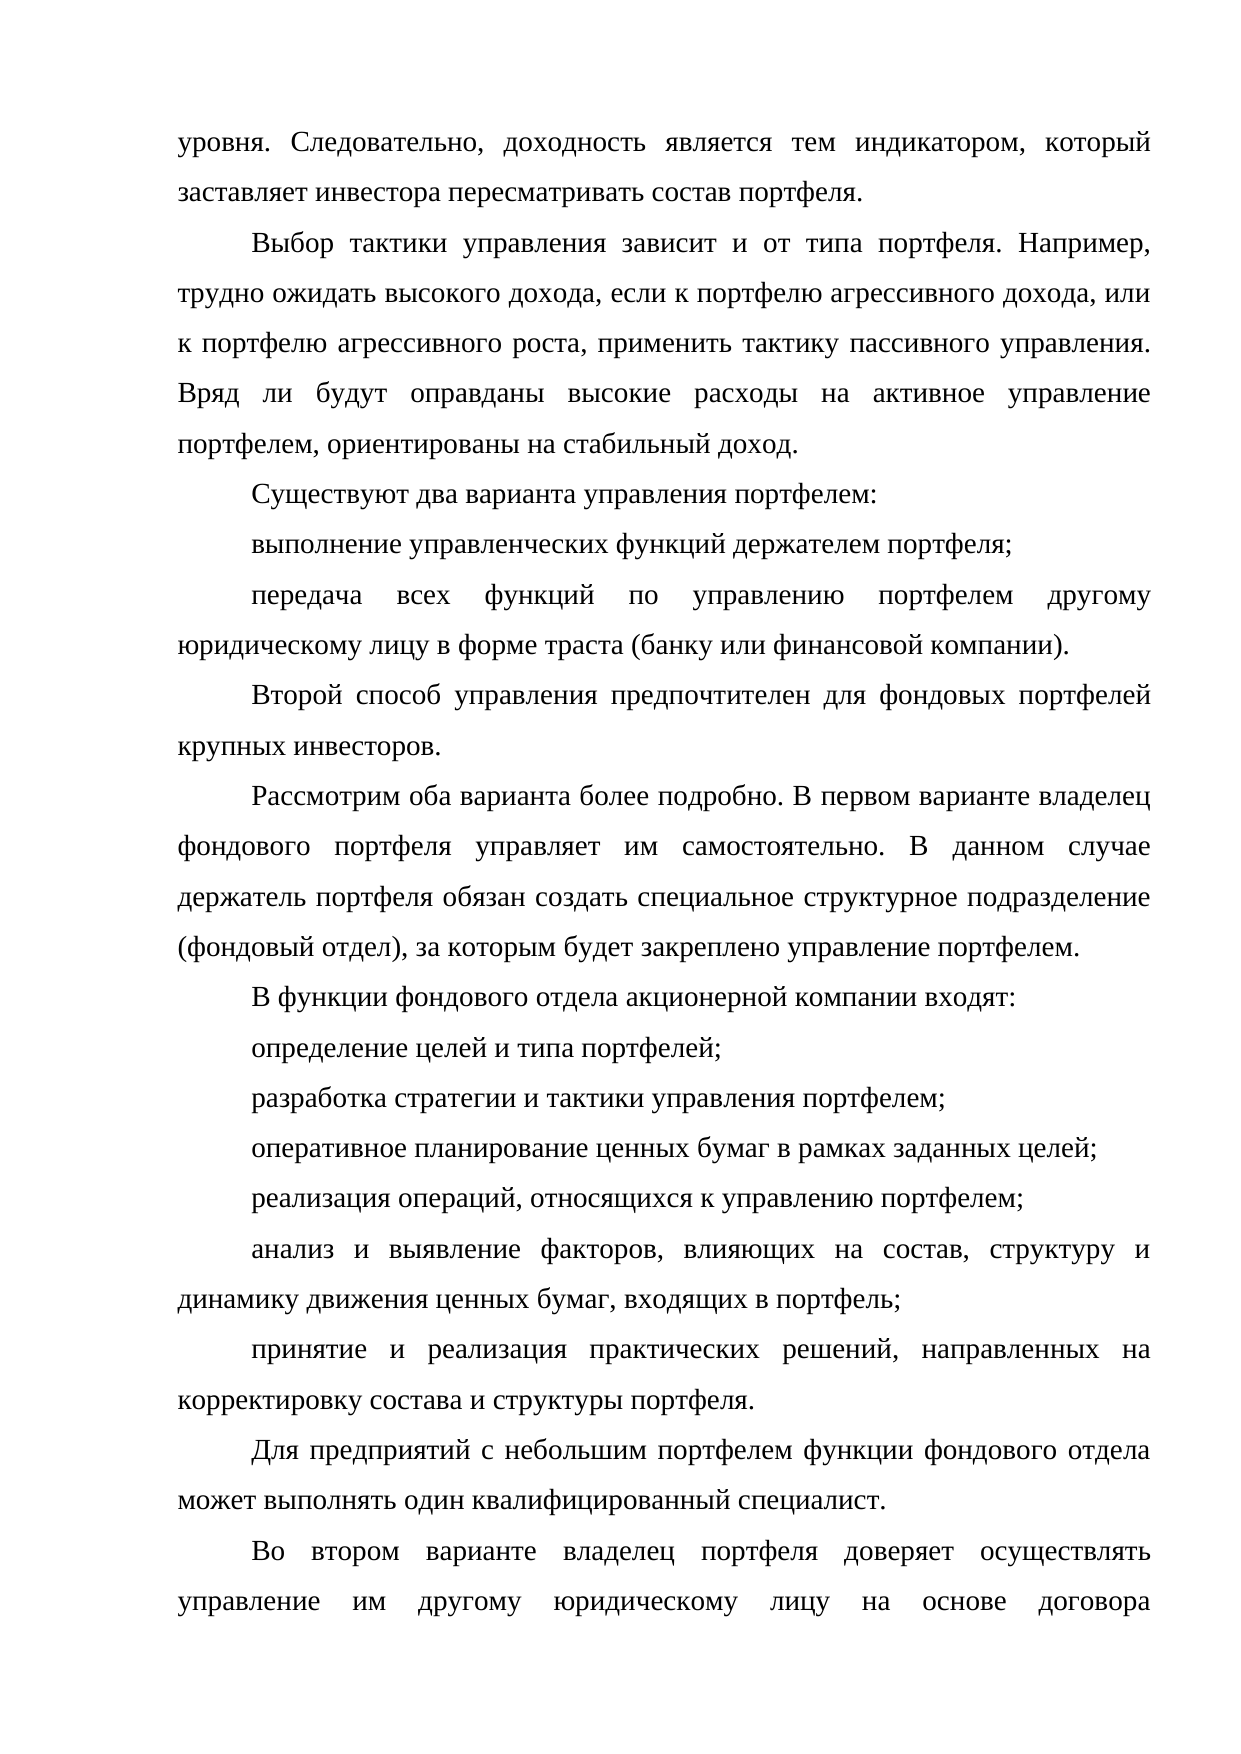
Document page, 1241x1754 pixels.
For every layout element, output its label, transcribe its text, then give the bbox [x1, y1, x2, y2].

text Для предприятий с небольшим портфелем функции фондового отдела может выполнять один квалифицированный специалист. [177, 1432, 1152, 1516]
text определение целей и типа портфелей; [177, 1030, 1152, 1063]
text Рассмотрим оба варианта более подробно. В первом варианте владелец фондового портфеля управляет им самостоятельно. В данном случае держатель портфеля обязан создать специальное структурное подразделение (фондовый отдел), за которым будет закреплено управление портфелем. [177, 778, 1152, 963]
text В функции фондового отдела акционерной компании входят: [177, 979, 1152, 1013]
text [177, 1533, 1152, 1617]
text Второй способ управления предпочтителен для фондовых портфелей крупных инвесторов. [177, 677, 1152, 761]
text принятие и реализация практических решений, направленных на корректировку состава и структуры портфеля. [177, 1332, 1152, 1415]
text выполнение управленческих функций держателем портфеля; [177, 527, 1152, 560]
text реализация операций, относящихся к управлению портфелем; [177, 1181, 1152, 1214]
text Выбор тактики управления зависит и от типа портфеля. Например, трудно ожидать высокого дохода, если к портфелю агрессивного дохода, или к портфелю агрессивного роста, применить тактику пассивного управления. Вряд ли будут оправданы высокие расходы на активное управление портфелем, ориентированы на стабильный доход. [177, 225, 1152, 459]
text оперативное планирование ценных бумаг в рамках заданных целей; [177, 1130, 1152, 1164]
text разработка стратегии и тактики управления портфелем; [177, 1080, 1152, 1113]
text передача всех функций по управлению портфелем другому юридическому лицу в форме траста (банку или финансовой компании). [177, 577, 1152, 661]
text Существуют два варианта управления портфелем: [177, 476, 1152, 510]
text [177, 124, 1152, 208]
text анализ и выявление факторов, влияющих на состав, структуру и динамику движения ценных бумаг, входящих в портфель; [177, 1231, 1152, 1315]
